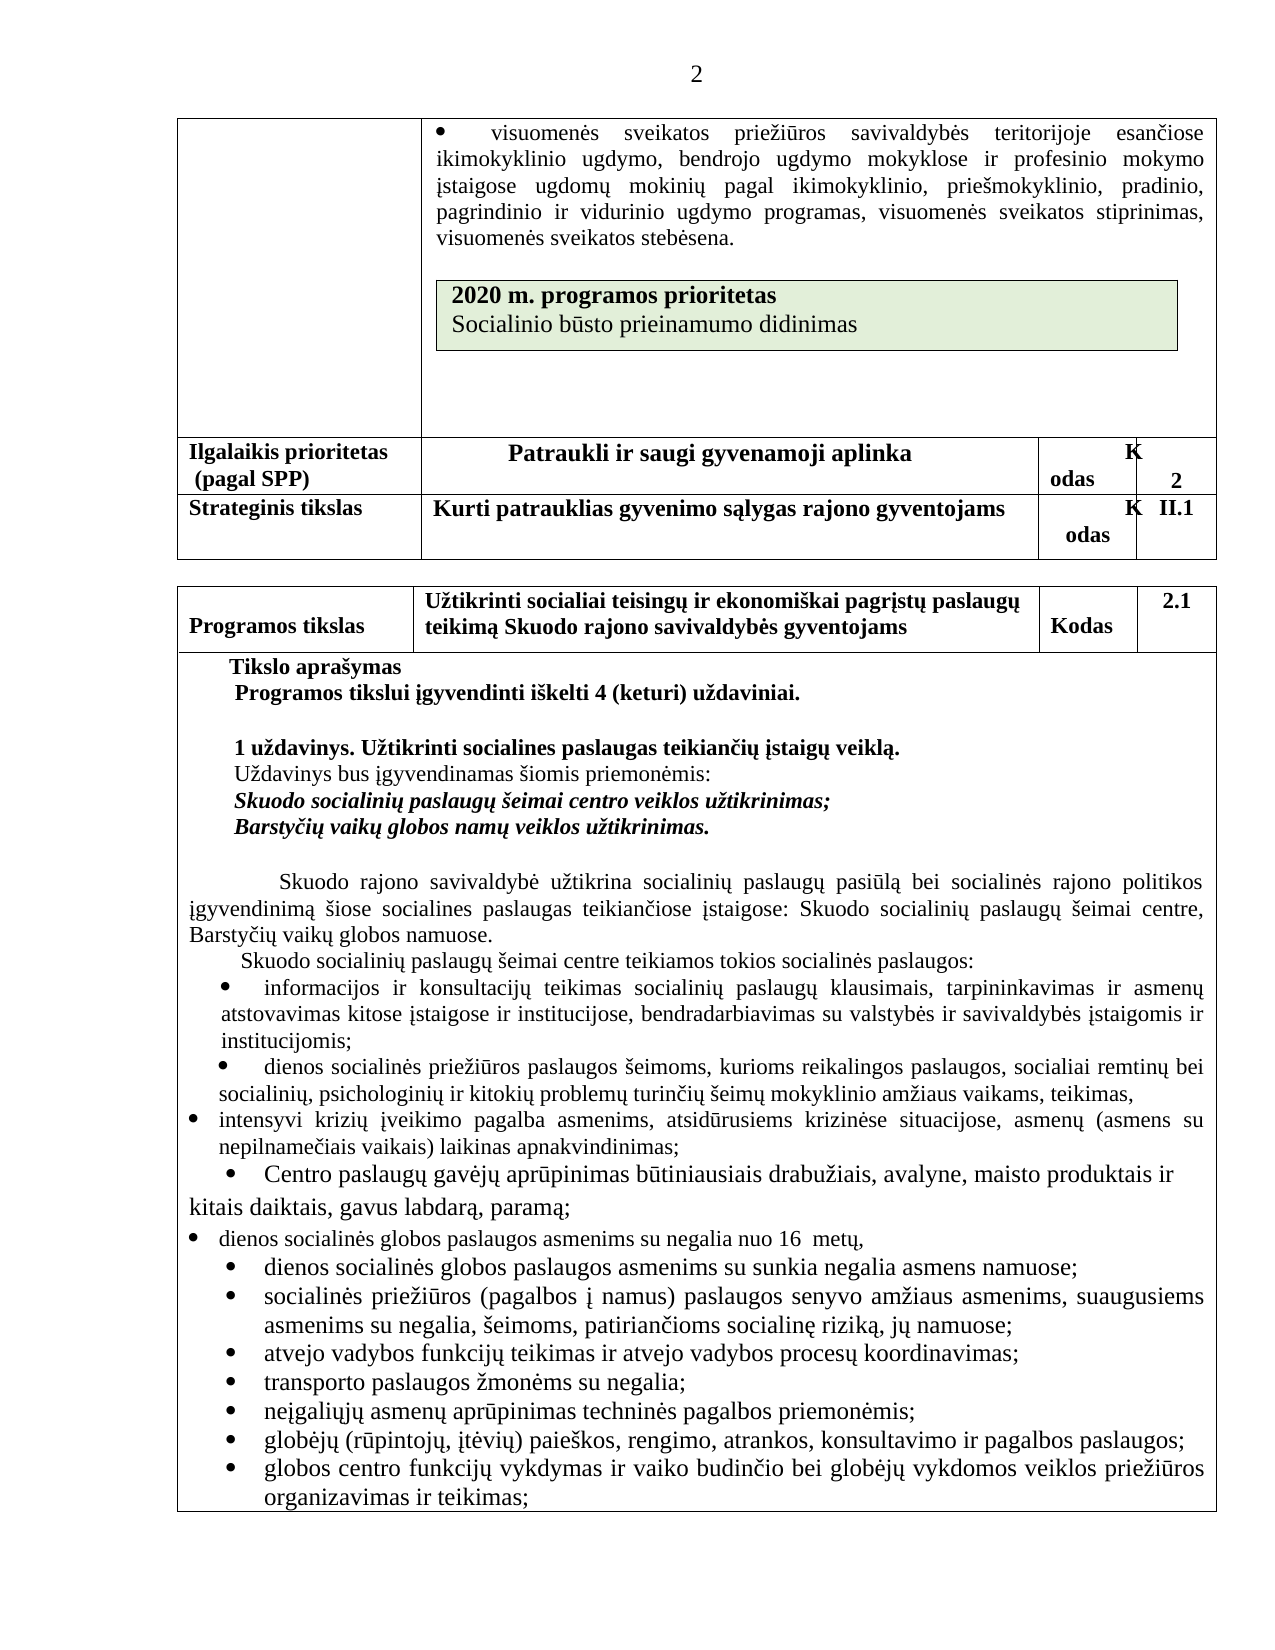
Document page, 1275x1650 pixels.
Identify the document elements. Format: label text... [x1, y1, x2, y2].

table_cell Kodas [1039, 495, 1136, 559]
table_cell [178, 653, 1216, 1511]
table_cell 2 [1137, 438, 1216, 493]
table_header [178, 119, 421, 437]
table_header Programos tikslas [178, 587, 413, 652]
table_cell Kodas [1039, 438, 1136, 493]
table_header Užtikrinti socialiai teisingų ir ekonomiškai pagrįstų paslaugų teikimą Skuodo rajono savivaldybės gyventojams [414, 587, 1039, 652]
table_cell Kurti patrauklias gyvenimo sąlygas rajono gyventojams [422, 495, 1038, 559]
table_cell Patraukli ir saugi gyvenamoji aplinka [422, 438, 1038, 493]
table_cell Ilgalaikis prioritetas (pagal SPP) [178, 438, 421, 493]
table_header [422, 119, 1216, 437]
table_cell Strateginis tikslas [178, 495, 421, 559]
table_header 2.1 [1138, 587, 1216, 652]
table_header Kodas [1040, 587, 1137, 652]
table_cell II.1 [1137, 495, 1216, 559]
